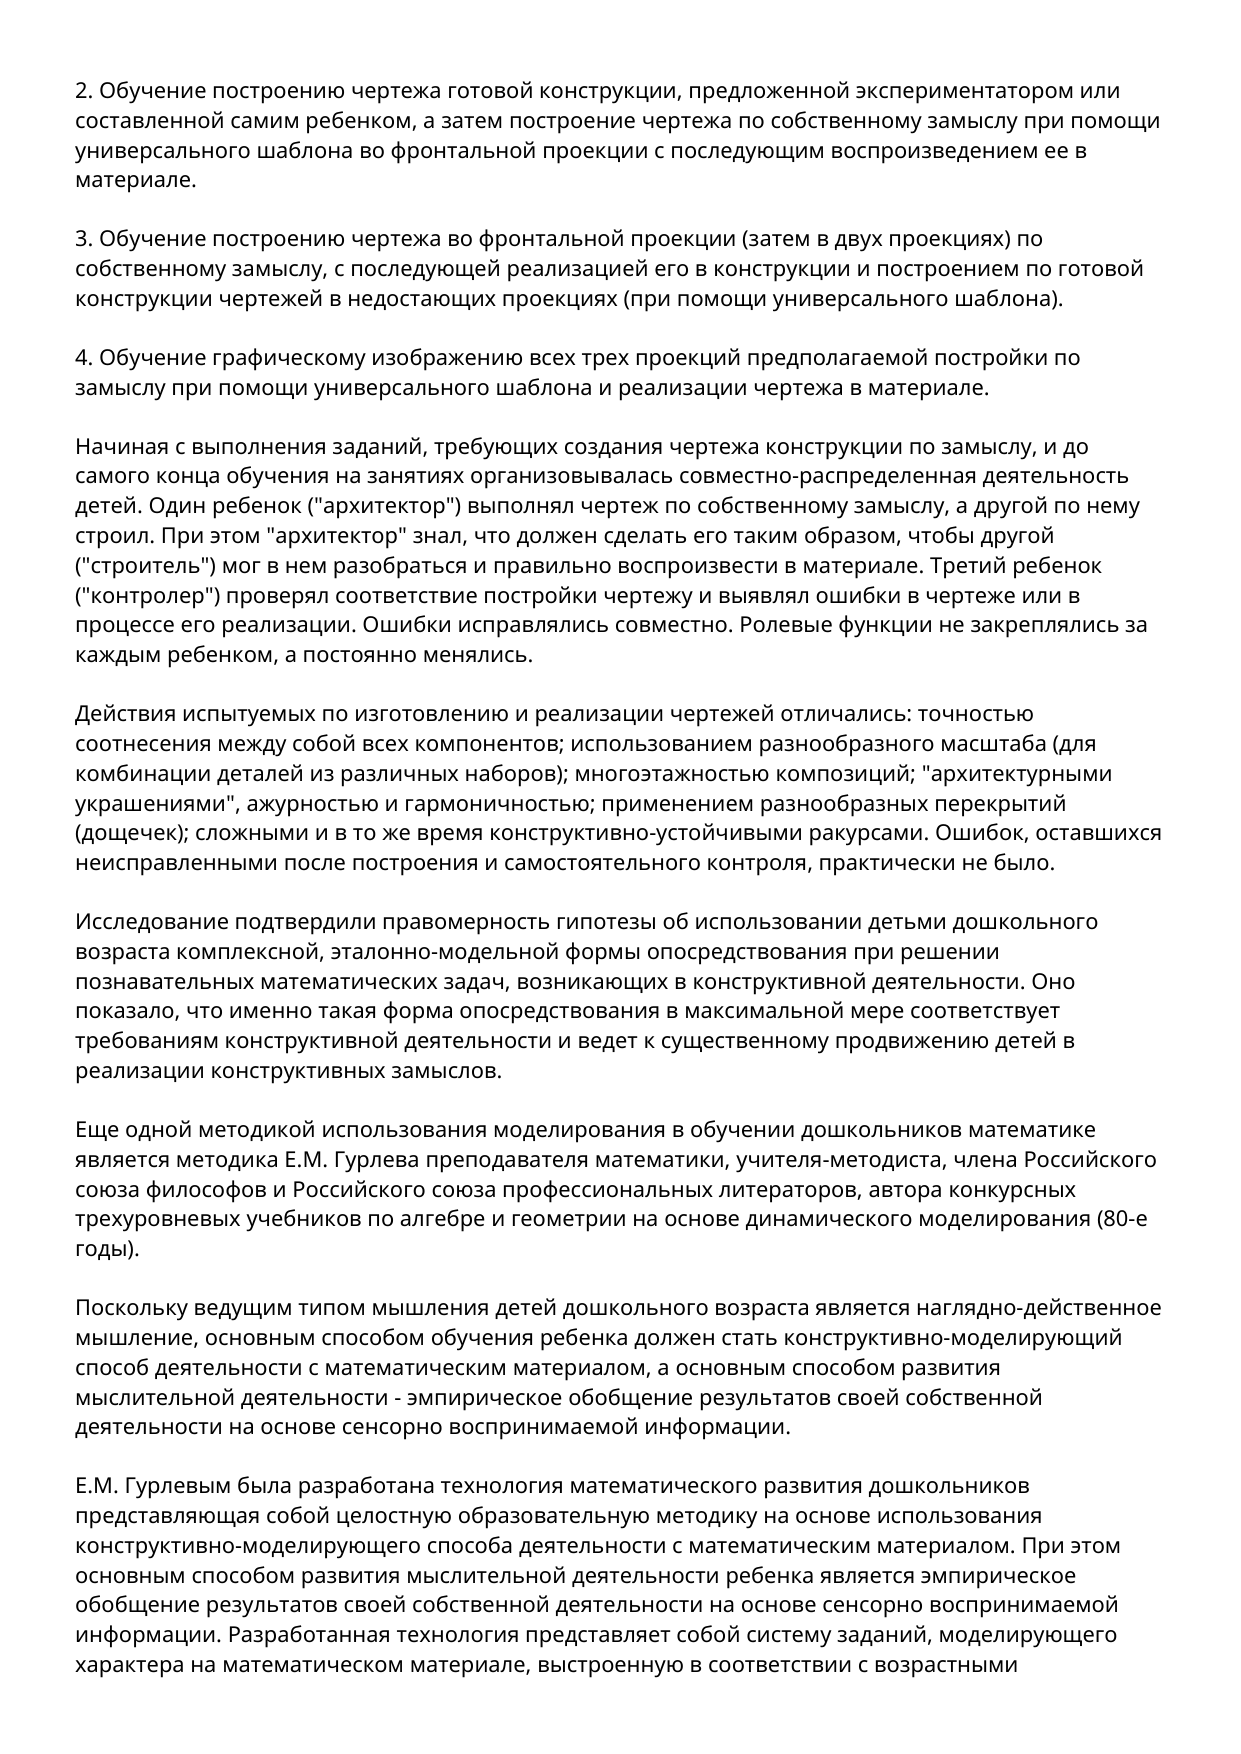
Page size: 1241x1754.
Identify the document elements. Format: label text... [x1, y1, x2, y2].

text 2. Обучение построению чертежа готовой конструкции, предложенной экспериментатором или составленной самим ребенком, а затем построение чертежа по собственному замыслу при помощи универсального шаблона во фронтальной проекции с последующим воспроизведением ее в материале. [75, 75, 1165, 194]
text Исследование подтвердили правомерность гипотезы об использовании детьми дошкольного возраста комплексной, эталонно-модельной формы опосредствования при решении познавательных математических задач, возникающих в конструктивной деятельности. Оно показало, что именно такая форма опосредствования в максимальной мере соответствует требованиям конструктивной деятельности и ведет к существенному продвижению детей в реализации конструктивных замыслов. [75, 906, 1165, 1085]
text 3. Обучение построению чертежа во фронтальной проекции (затем в двух проекциях) по собственному замыслу, с последующей реализацией его в конструкции и построением по готовой конструкции чертежей в недостающих проекциях (при помощи универсального шаблона). [75, 223, 1165, 313]
text Начиная с выполнения заданий, требующих создания чертежа конструкции по замыслу, и до самого конца обучения на занятиях организовывалась совместно-распределенная деятельность детей. Один ребенок ("архитектор") выполнял чертеж по собственному замыслу, а другой по нему строил. При этом "архитектор" знал, что должен сделать его таким образом, чтобы другой ("строитель") мог в нем разобраться и правильно воспроизвести в материале. Третий ребенок ("контролер") проверял соответствие постройки чертежу и выявлял ошибки в чертеже или в процессе его реализации. Ошибки исправлялись совместно. Ролевые функции не закреплялись за каждым ребенком, а постоянно менялись. [75, 431, 1165, 669]
text Еще одной методикой использования моделирования в обучении дошкольников математике является методика Е.М. Гурлева преподавателя математики, учителя-методиста, члена Российского союза философов и Российского союза профессиональных литераторов, автора конкурсных трехуровневых учебников по алгебре и геометрии на основе динамического моделирования (80-е годы). [75, 1114, 1165, 1263]
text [75, 1470, 1165, 1679]
text Действия испытуемых по изготовлению и реализации чертежей отличались: точностью соотнесения между собой всех компонентов; использованием разнообразного масштаба (для комбинации деталей из различных наборов); многоэтажностью композиций; "архитектурными украшениями", ажурностью и гармоничностью; применением разнообразных перекрытий (дощечек); сложными и в то же время конструктивно-устойчивыми ракурсами. Ошибок, оставшихся неисправленными после построения и самостоятельного контроля, практически не было. [75, 698, 1165, 877]
text 4. Обучение графическому изображению всех трех проекций предполагаемой постройки по замыслу при помощи универсального шаблона и реализации чертежа в материале. [75, 342, 1165, 401]
text Поскольку ведущим типом мышления детей дошкольного возраста является наглядно-действенное мышление, основным способом обучения ребенка должен стать конструктивно-моделирующий способ деятельности с математическим материалом, а основным способом развития мыслительной деятельности - эмпирическое обобщение результатов своей собственной деятельности на основе сенсорно воспринимаемой информации. [75, 1292, 1165, 1441]
